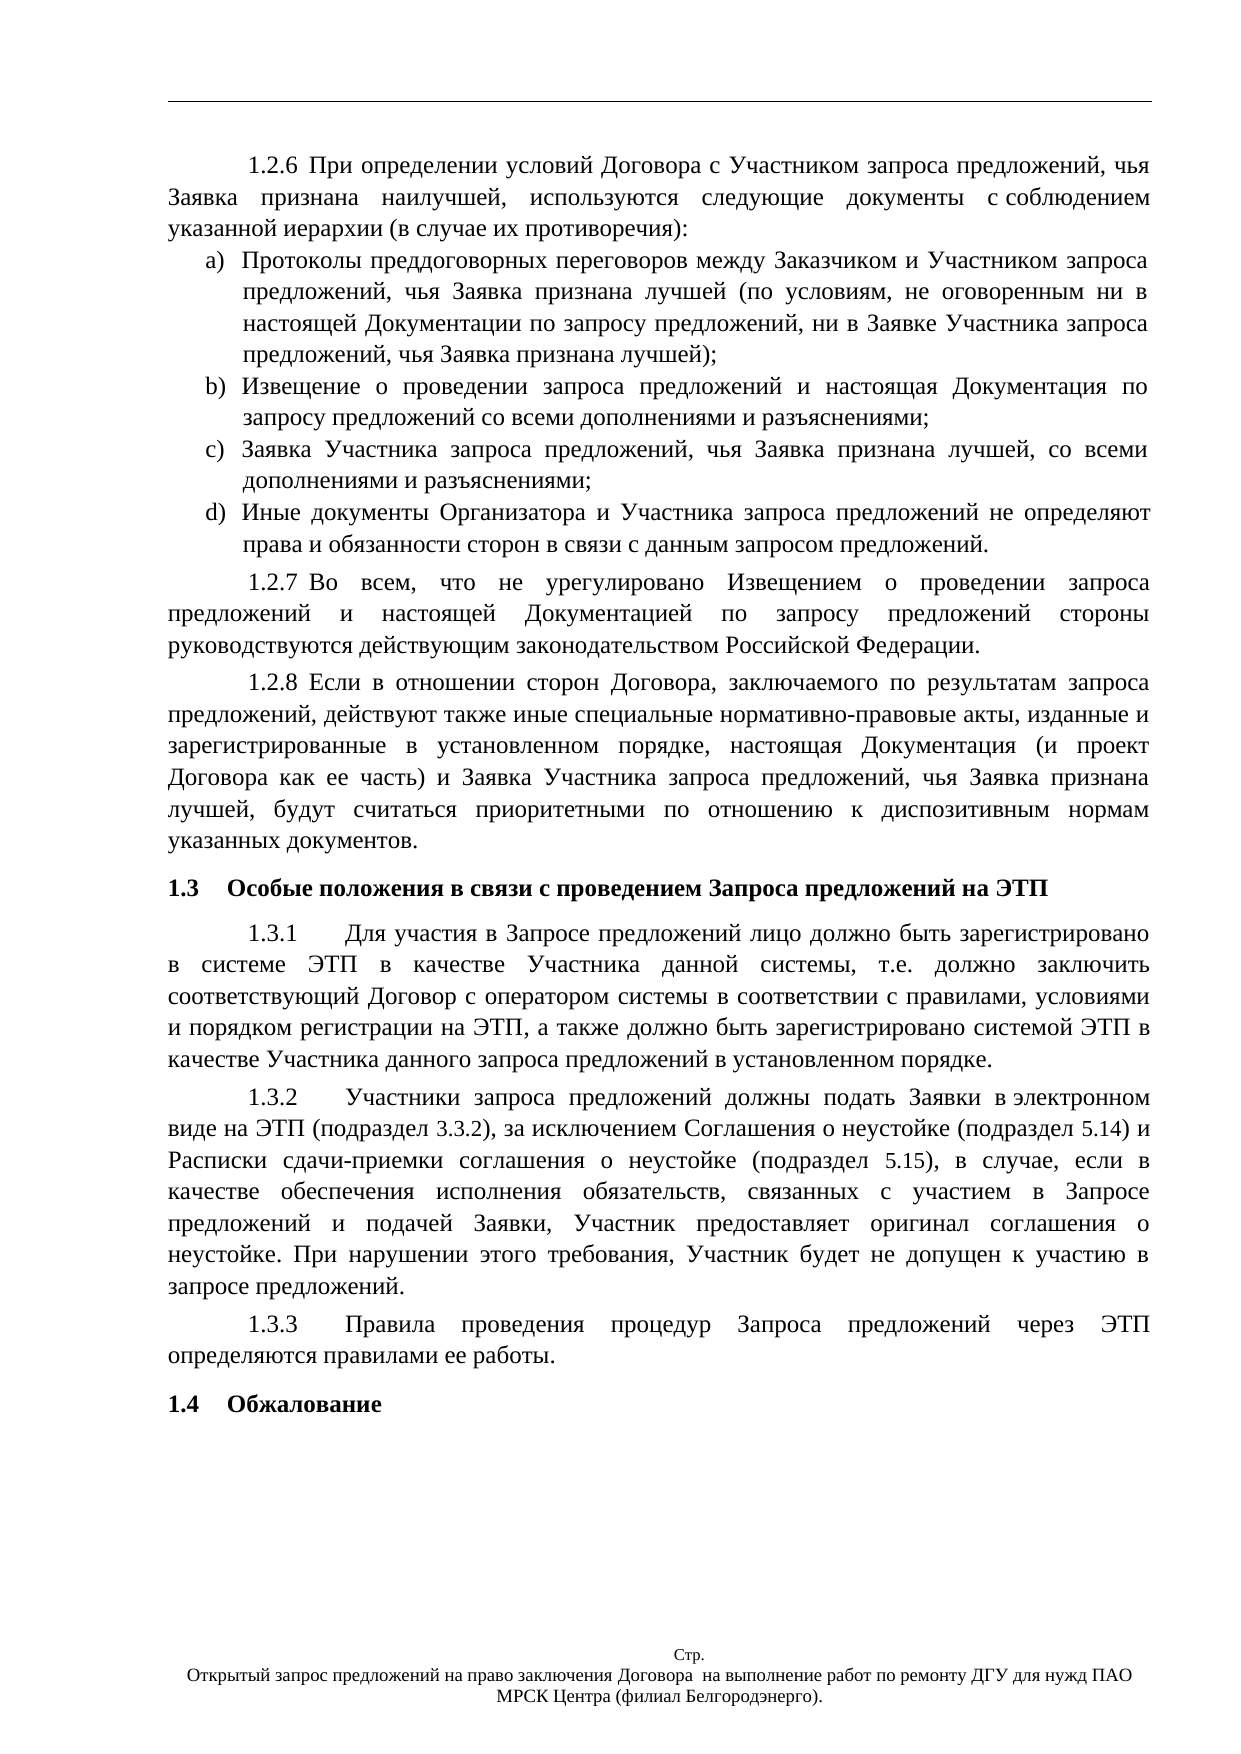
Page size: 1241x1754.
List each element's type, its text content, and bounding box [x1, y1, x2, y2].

list Извещение о проведении запроса предложений и настоящая Документация по запросу предложений со всеми дополнениями и разъяснениями; [205, 371, 1148, 431]
list Заявка Участника запроса предложений, чья Заявка признана лучшей, со всеми дополнениями и разъяснениями; [205, 434, 1148, 494]
list При определении условий Договора с Участником запроса предложений, чья Заявка признана наилучшей, используются следующие документы с соблюдением указанной иерархии (в случае их противоречия): [168, 150, 1150, 242]
list Правила проведения процедур Запроса предложений через ЭТП определяются правилами ее работы. [168, 1309, 1150, 1369]
list Участники запроса предложений должны подать Заявки в электронном виде на ЭТП (подраздел 3.3.2), за исключением Соглашения о неустойке (подраздел 5.14) и Расписки сдачи-приемки соглашения о неустойке (подраздел 5.15), в случае, если в качестве обеспечения исполнения обязательств, связанных с участием в Запросе предложений и подачей Заявки, Участник предоставляет оригинал соглашения о неустойке. При нарушении этого требования, Участник будет не допущен к участию в запросе предложений. [168, 1082, 1150, 1300]
subtitle Обжалование [168, 1389, 1152, 1417]
list Если в отношении сторон Договора, заключаемого по результатам запроса предложений, действуют также иные специальные нормативно-правовые акты, изданные и зарегистрированные в установленном порядке, настоящая Документация (и проект Договора как ее часть) и Заявка Участника запроса предложений, чья Заявка признана лучшей, будут считаться приоритетными по отношению к диспозитивным нормам указанных документов. [168, 667, 1150, 854]
list Протоколы преддоговорных переговоров между Заказчиком и Участником запроса предложений, чья Заявка признана лучшей (по условиям, не оговоренным ни в настоящей Документации по запросу предложений, ни в Заявке Участника запроса предложений, чья Заявка признана лучшей); [205, 245, 1149, 368]
list Иные документы Организатора и Участника запроса предложений не определяют права и обязанности сторон в связи с данным запросом предложений. [205, 497, 1152, 557]
list Во всем, что не урегулировано Извещением о проведении запроса предложений и настоящей Документацией по запросу предложений стороны руководствуются действующим законодательством Российской Федерации. [168, 567, 1150, 658]
subtitle Особые положения в связи с проведением Запроса предложений на ЭТП [168, 873, 1152, 902]
list Для участия в Запросе предложений лицо должно быть зарегистрировано в системе ЭТП в качестве Участника данной системы, т.е. должно заключить соответствующий Договор с оператором системы в соответствии с правилами, условиями и порядком регистрации на ЭТП, а также должно быть зарегистрировано системой ЭТП в качестве Участника данного запроса предложений в установленном порядке. [168, 918, 1150, 1073]
